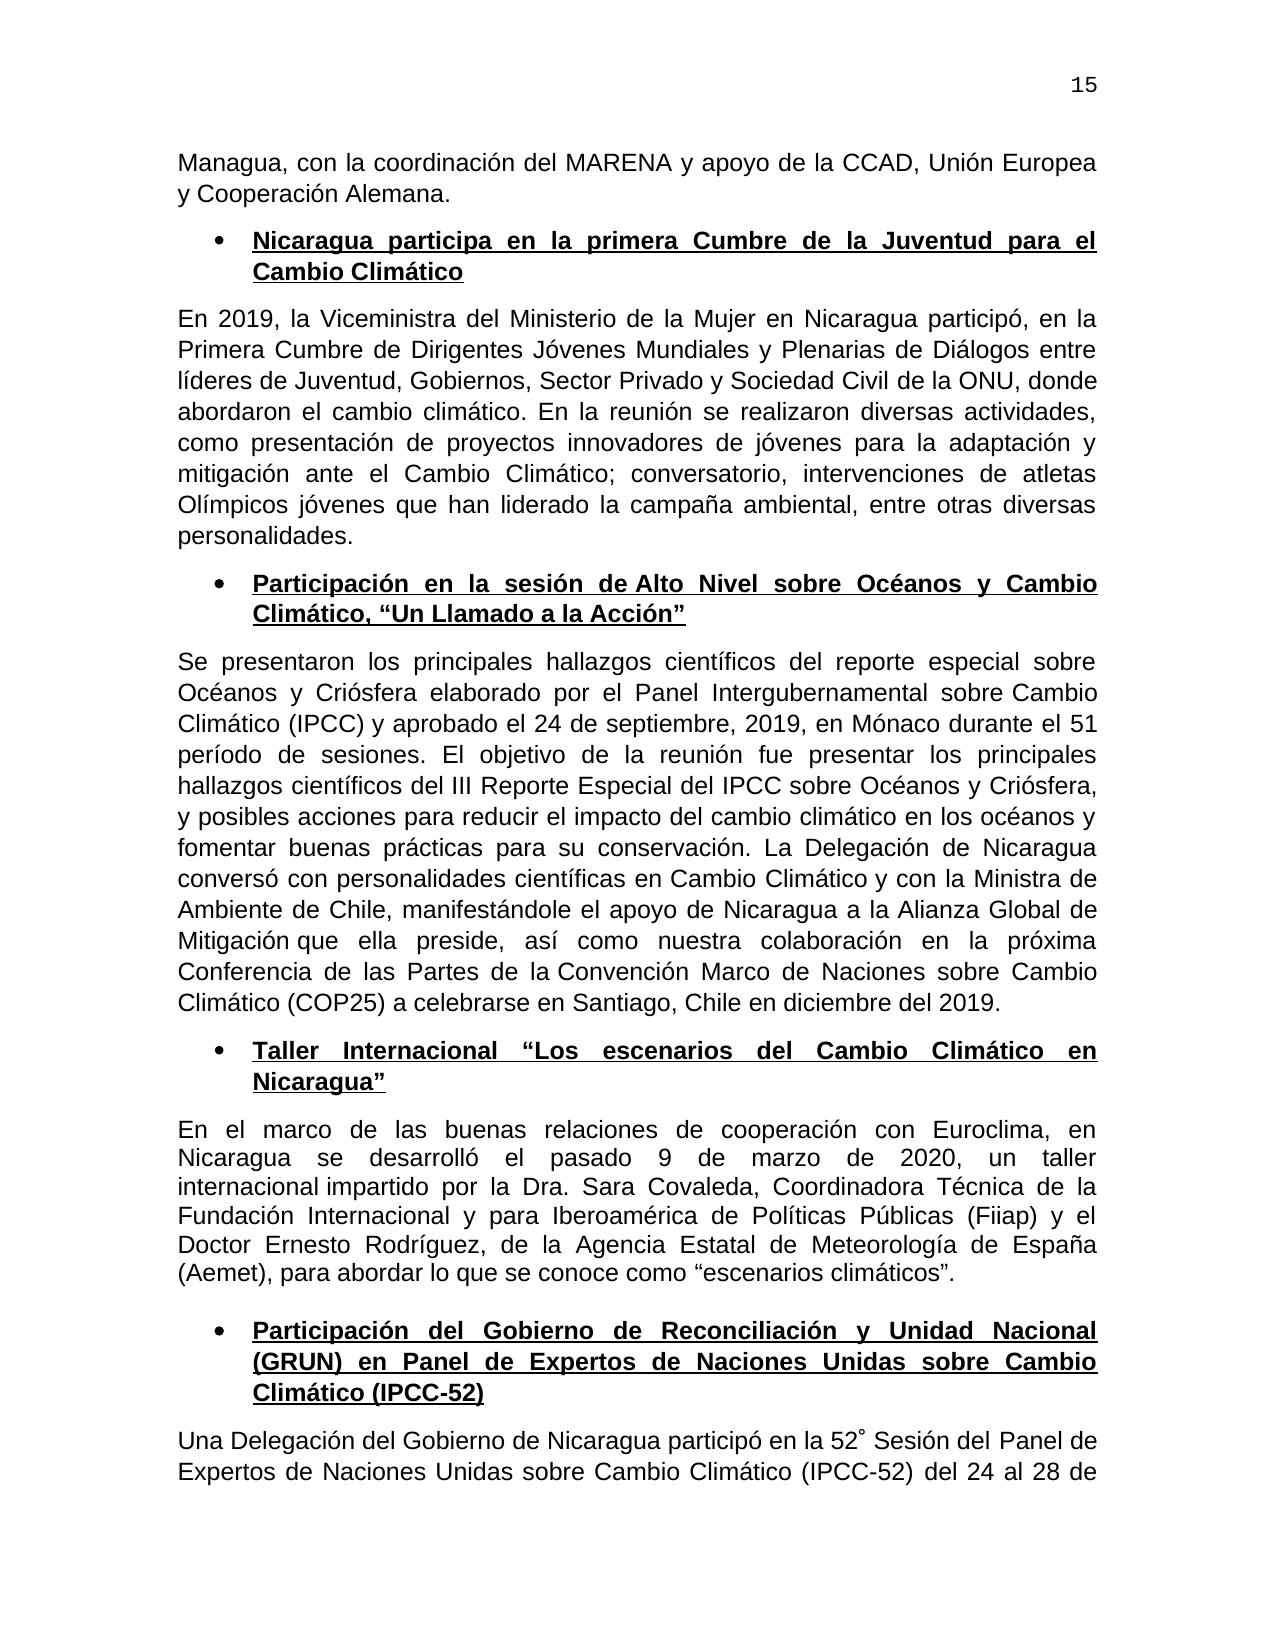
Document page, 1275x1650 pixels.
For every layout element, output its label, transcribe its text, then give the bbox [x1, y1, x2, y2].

list Participación del Gobierno de Reconciliación y Unidad Nacional (GRUN) en Panel de Expertos de Naciones Unidas sobre Cambio Climático (IPCC-52) [215, 1316, 1098, 1407]
list Participación en la sesión de Alto Nivel sobre Océanos y Cambio Climático, “Un Llamado a la Acción” [215, 569, 1098, 628]
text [177, 148, 1098, 207]
list Taller Internacional “Los escenarios del Cambio Climático en Nicaragua” [215, 1036, 1098, 1096]
text En 2019, la Viceministra del Ministerio de la Mujer en Nicaragua participó, en la Primera Cumbre de Dirigentes Jóvenes Mundiales y Plenarias de Diálogos entre líderes de Juventud, Gobiernos, Sector Privado y Sociedad Civil de la ONU, donde abordaron el cambio climático. En la reunión se realizaron diversas actividades, como presentación de proyectos innovadores de jóvenes para la adaptación y mitigación ante el Cambio Climático; conversatorio, intervenciones de atletas Olímpicos jóvenes que han liderado la campaña ambiental, entre otras diversas personalidades. [177, 304, 1098, 550]
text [177, 1426, 1098, 1486]
text En el marco de las buenas relaciones de cooperación con Euroclima, en Nicaragua se desarrolló el pasado 9 de marzo de 2020, un taller internacional impartido por la Dra. Sara Covaleda, Coordinadora Técnica de la Fundación Internacional y para Iberoamérica de Políticas Públicas (Fiiap) y el Doctor Ernesto Rodríguez, de la Agencia Estatal de Meteorología de España (Aemet), para abordar lo que se conoce como “escenarios climáticos”. [177, 1114, 1098, 1287]
list Nicaragua participa en la primera Cumbre de la Juventud para el Cambio Climático [215, 226, 1098, 286]
text Se presentaron los principales hallazgos científicos del reporte especial sobre Océanos y Criósfera elaborado por el Panel Intergubernamental sobre Cambio Climático (IPCC) y aprobado el 24 de septiembre, 2019, en Mónaco durante el 51 período de sesiones. El objetivo de la reunión fue presentar los principales hallazgos científicos del III Reporte Especial del IPCC sobre Océanos y Criósfera, y posibles acciones para reducir el impacto del cambio climático en los océanos y fomentar buenas prácticas para su conservación. La Delegación de Nicaragua conversó con personalidades científicas en Cambio Climático y con la Ministra de Ambiente de Chile, manifestándole el apoyo de Nicaragua a la Alianza Global de Mitigación que ella preside, así como nuestra colaboración en la próxima Conferencia de las Partes de la Convención Marco de Naciones sobre Cambio Climático (COP25) a celebrarse en Santiago, Chile en diciembre del 2019. [177, 647, 1098, 1017]
